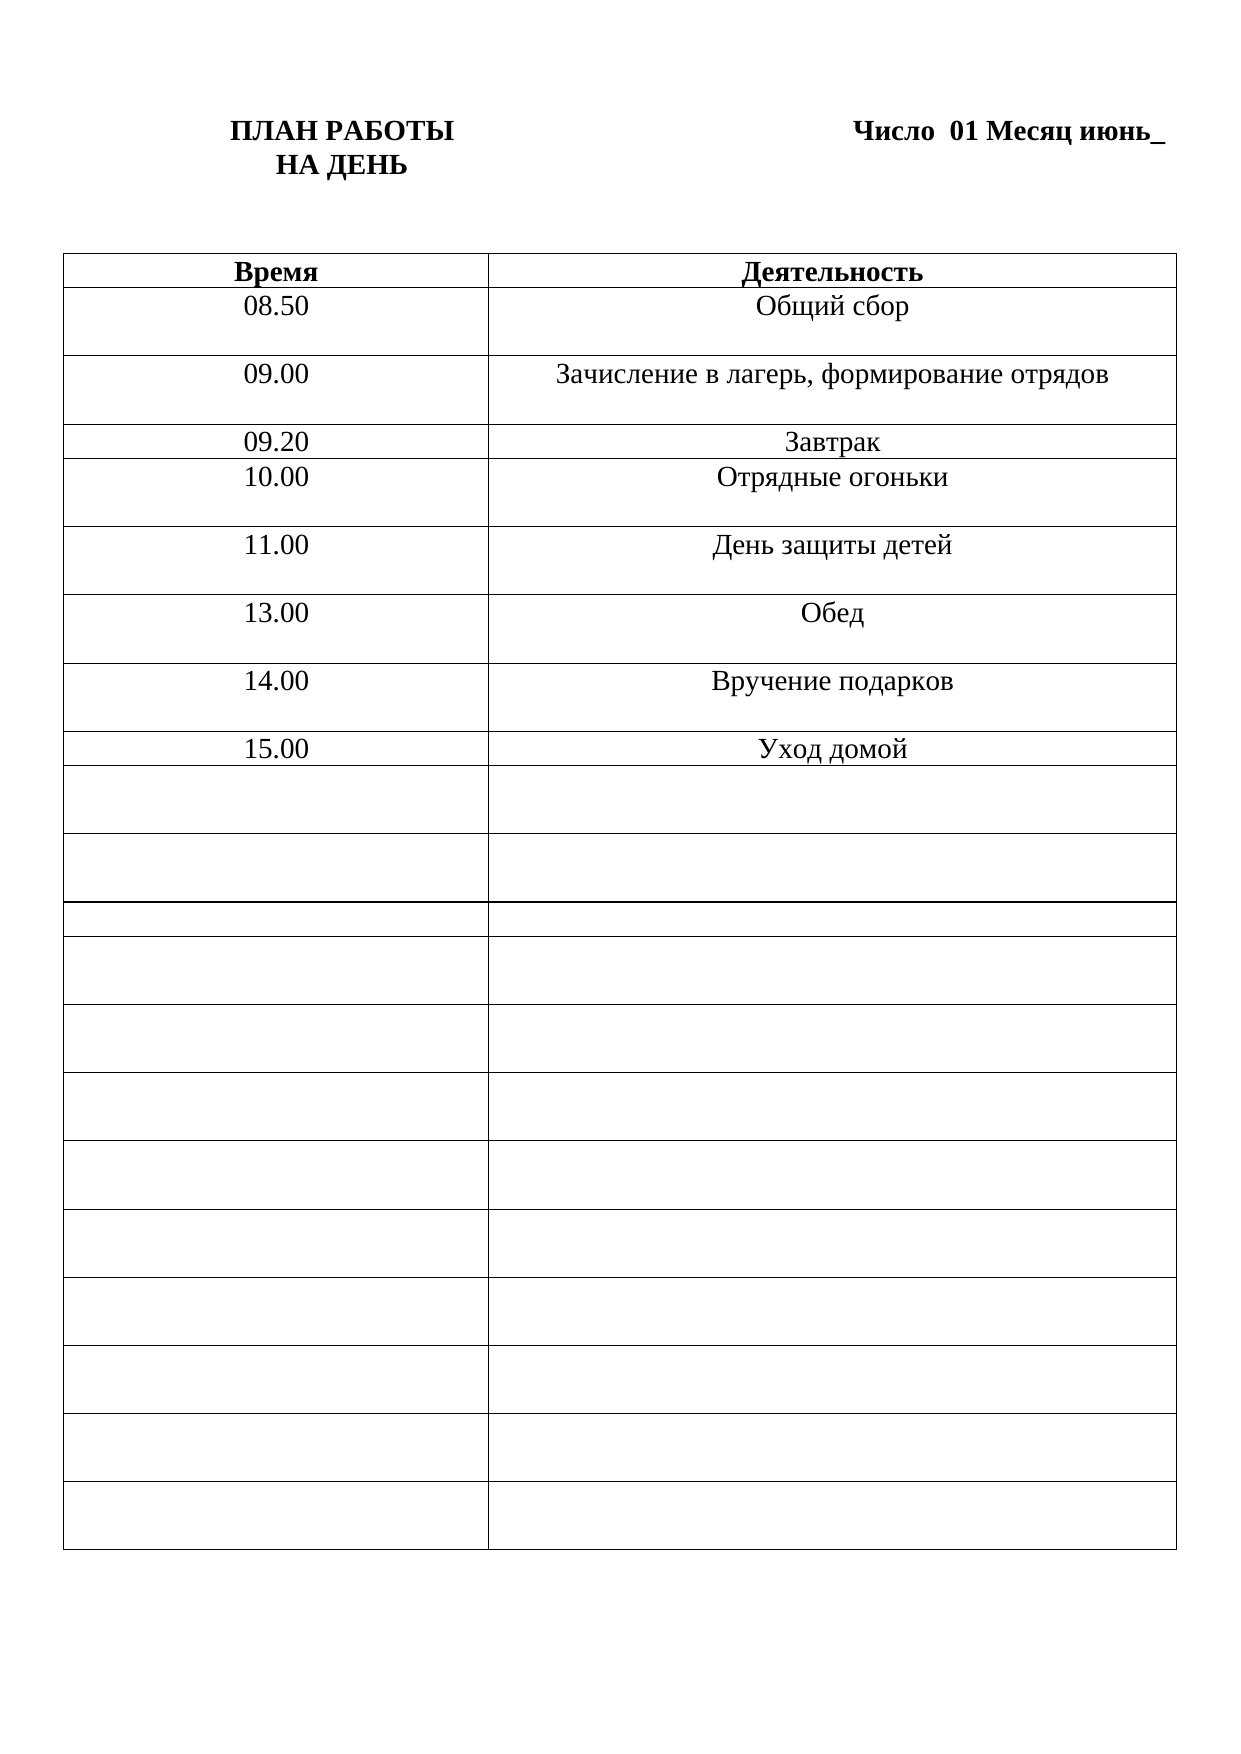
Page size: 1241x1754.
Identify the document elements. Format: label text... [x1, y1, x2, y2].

table_cell [64, 1278, 488, 1345]
table_cell 13.00 [64, 595, 488, 662]
table_cell [489, 903, 1176, 936]
table_cell 11.00 [64, 527, 488, 594]
table_cell Зачисление в лагерь, формирование отрядов [489, 356, 1176, 423]
table_cell [489, 1005, 1176, 1072]
table_cell Вручение подарков [489, 664, 1176, 731]
table_cell Отрядные огоньки [489, 459, 1176, 526]
table_cell Уход домой [489, 732, 1176, 765]
table_cell 15.00 [64, 732, 488, 765]
table_cell [64, 1141, 488, 1208]
table_cell Завтрак [489, 425, 1176, 458]
table_cell [64, 937, 488, 1004]
table_cell Обед [489, 595, 1176, 662]
table_cell [489, 1278, 1176, 1345]
table_cell [64, 1210, 488, 1277]
table_cell 09.20 [64, 425, 488, 458]
table_cell 10.00 [64, 459, 488, 526]
table_header Деятельность [489, 254, 1176, 287]
table_cell [489, 1482, 1176, 1549]
table_cell [64, 1482, 488, 1549]
table_cell [489, 1210, 1176, 1277]
table_cell [489, 1414, 1176, 1481]
table_cell [64, 1414, 488, 1481]
table_cell [489, 1141, 1176, 1208]
table_header Время [64, 254, 488, 287]
table_cell [489, 834, 1176, 901]
table_cell [64, 1346, 488, 1413]
table_cell [64, 1005, 488, 1072]
table_cell 08.50 [64, 288, 488, 355]
table_cell [489, 1346, 1176, 1413]
table_header ПЛАН РАБОТЫ НА ДЕНЬ [64, 114, 620, 214]
table_cell День защиты детей [489, 527, 1176, 594]
table_cell 09.00 [64, 356, 488, 423]
table_cell [489, 937, 1176, 1004]
table_cell Общий сбор [489, 288, 1176, 355]
table_cell 14.00 [64, 664, 488, 731]
table_cell [64, 903, 488, 936]
table_cell [64, 1073, 488, 1140]
table_header Число 01 Месяц июнь_ [620, 114, 1176, 214]
table_cell [489, 766, 1176, 833]
table_cell [64, 834, 488, 901]
table_cell [64, 766, 488, 833]
table_cell [489, 1073, 1176, 1140]
